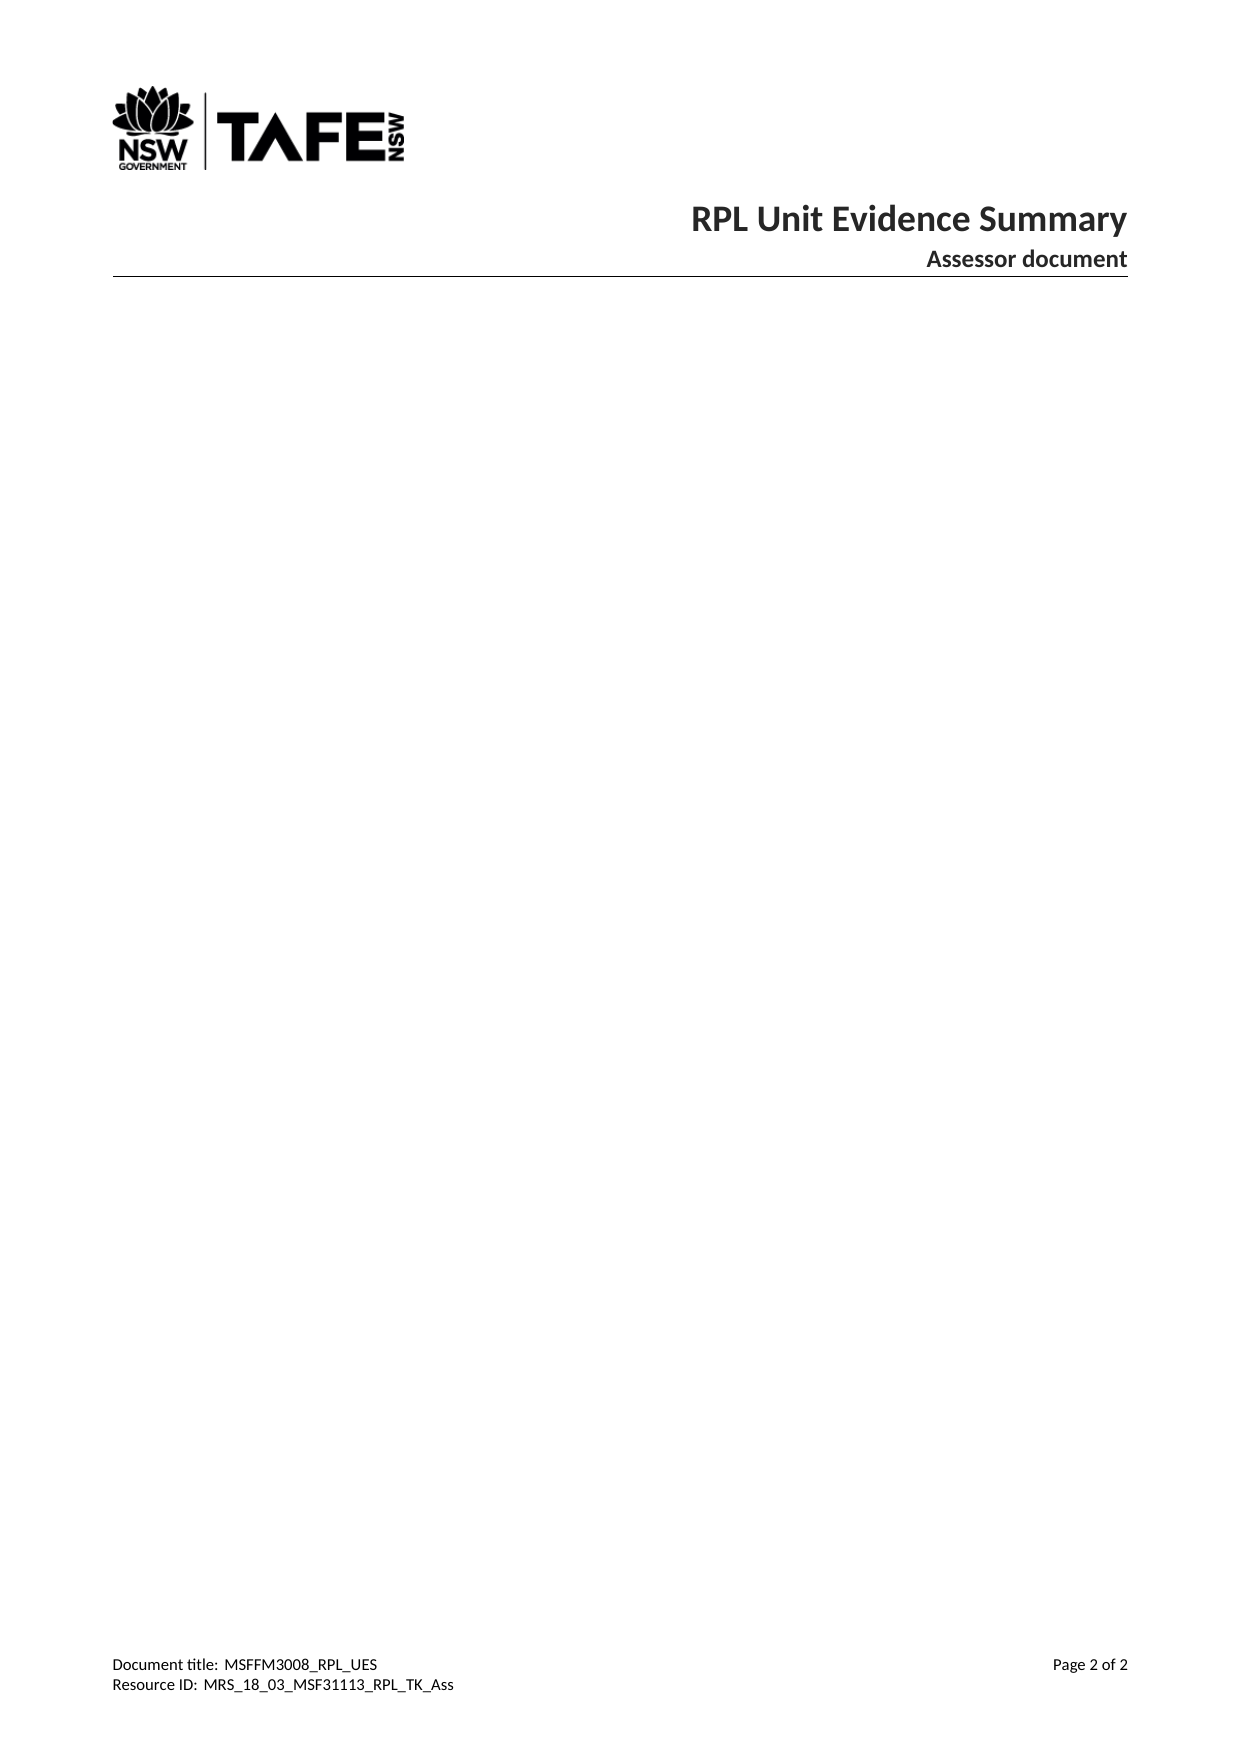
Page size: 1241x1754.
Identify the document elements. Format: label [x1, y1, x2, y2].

picture [112, 86, 404, 170]
